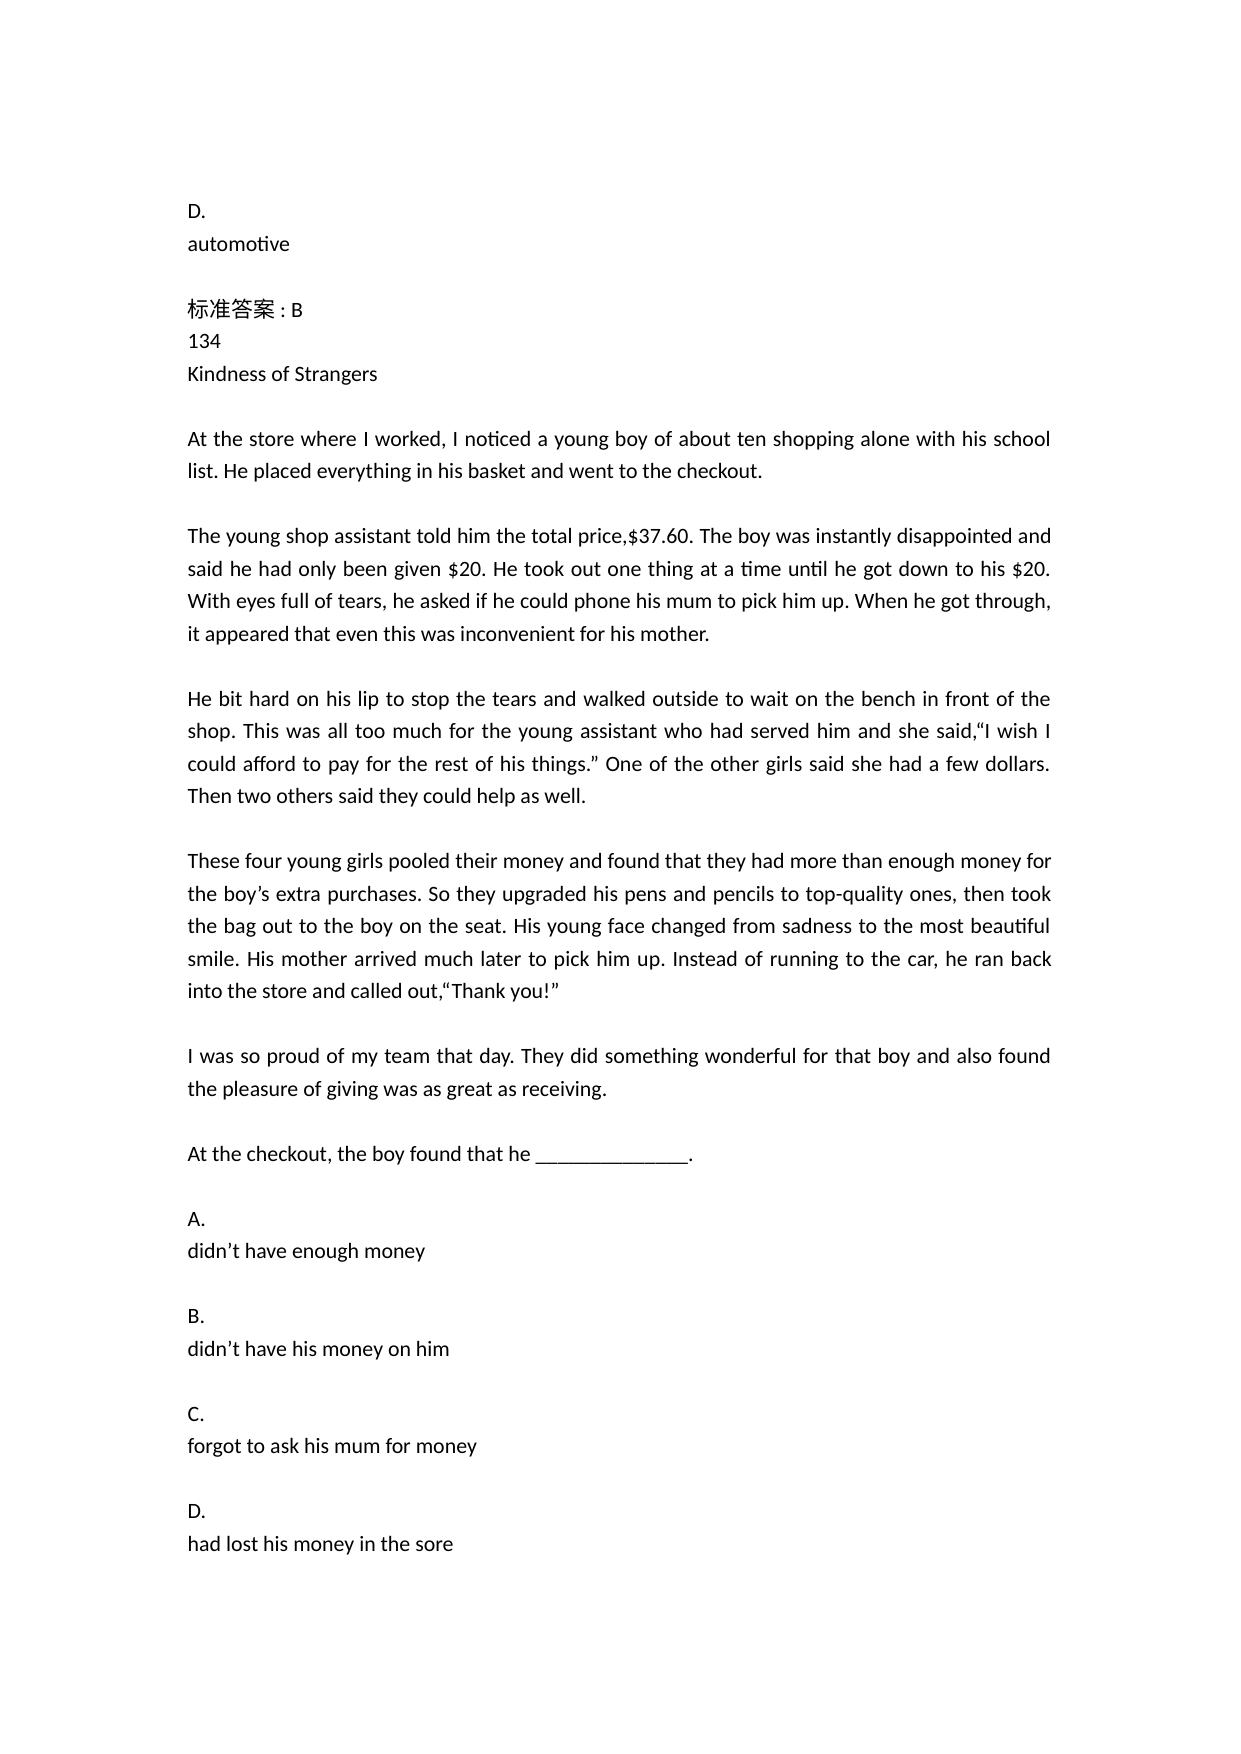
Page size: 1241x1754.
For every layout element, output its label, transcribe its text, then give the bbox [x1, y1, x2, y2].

text had lost his money in the sore [187, 1527, 1053, 1559]
text C. [187, 1397, 1053, 1429]
text 134 [187, 324, 1053, 357]
text B. [187, 1299, 1053, 1332]
text At the store where I worked, I noticed a young boy of about ten shopping alone with his school list. He placed everything in his basket and went to the checkout. [187, 422, 1053, 487]
text He bit hard on his lip to stop the tears and walked outside to wait on the bench in front of the shop. This was all too much for the young assistant who had served him and she said,“I wish I could afford to pay for the rest of his things.” One of the other girls said she had a few dollars. Then two others said they could help as well. [187, 682, 1053, 812]
text These four young girls pooled their money and found that they had more than enough money for the boy’s extra purchases. So they upgraded his pens and pencils to top-quality ones, then took the bag out to the boy on the seat. His young face changed from sadness to the most beautiful smile. His mother arrived much later to pick him up. Instead of running to the car, he ran back into the store and called out,“Thank you!” [187, 844, 1053, 1007]
text didn’t have enough money [187, 1234, 1053, 1267]
text Kindness of Strangers [187, 357, 1053, 389]
text forgot to ask his mum for money [187, 1429, 1053, 1462]
text didn’t have his money on him [187, 1332, 1053, 1364]
text automotive [187, 227, 1053, 259]
text D. [187, 194, 1053, 227]
text At the checkout, the boy found that he ______________. [187, 1137, 1053, 1169]
text I was so proud of my team that day. They did something wonderful for that boy and also found the pleasure of giving was as great as receiving. [187, 1039, 1053, 1104]
text D. [187, 1494, 1053, 1527]
text A. [187, 1202, 1053, 1234]
text 标准答案 : B [187, 292, 1053, 324]
text The young shop assistant told him the total price,$37.60. The boy was instantly disappointed and said he had only been given $20. He took out one thing at a time until he got down to his $20. With eyes full of tears, he asked if he could phone his mum to pick him up. When he got through, it appeared that even this was inconvenient for his mother. [187, 519, 1053, 649]
